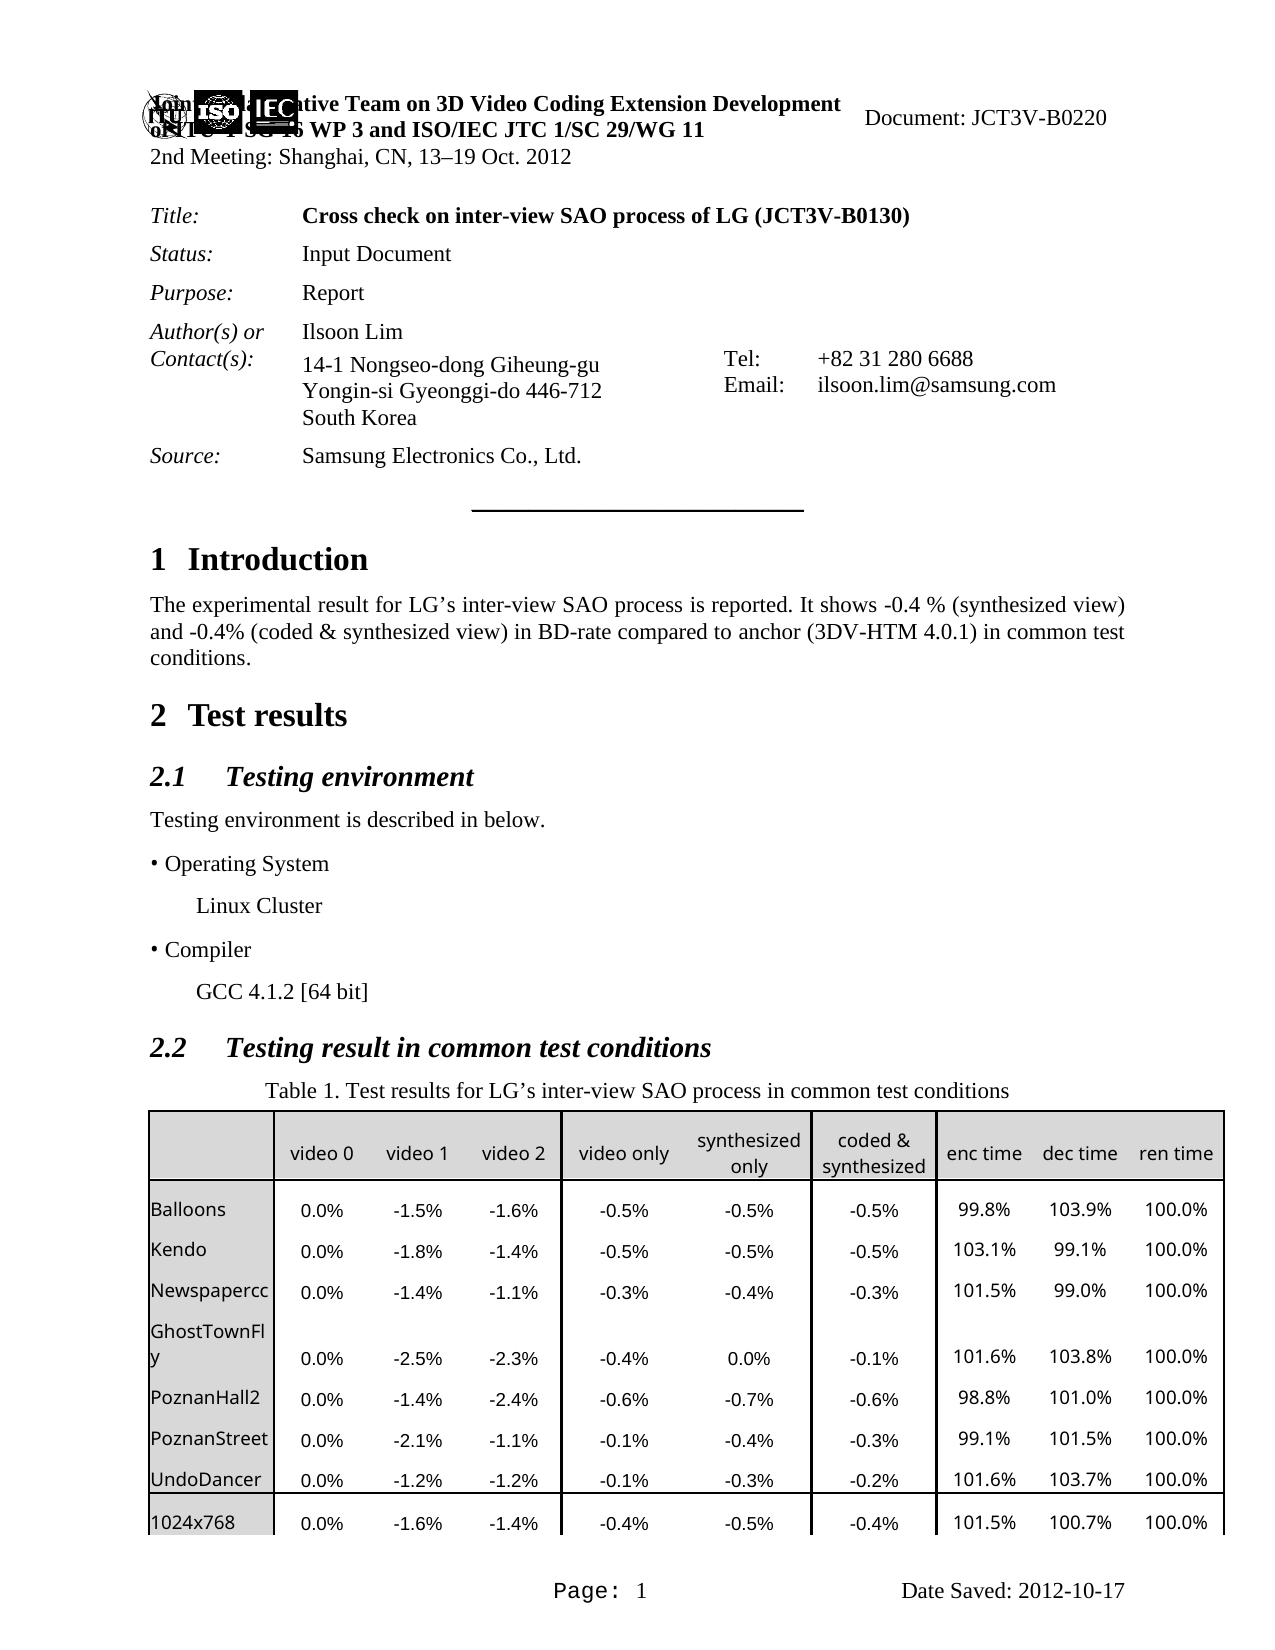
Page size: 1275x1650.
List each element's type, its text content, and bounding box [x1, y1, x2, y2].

table_cell 101.0% [1032, 1369, 1128, 1410]
table_header coded & synthesized [813, 1112, 935, 1178]
table_cell -0.1% [813, 1303, 935, 1369]
table_header Joint Collaborative Team on 3D Video Coding Extension Development of ITU-T SG 16 WP 3 and ISO/IEC JTC 1/SC 29/WG 11 2nd Meeting: Shanghai, CN, 13–19 Oct. 2012 [139, 90, 853, 169]
table_cell -2.5% [370, 1303, 466, 1369]
table_cell 100.0% [1128, 1494, 1223, 1535]
table_cell Source: [139, 436, 291, 475]
picture [194, 90, 243, 134]
table_cell -0.3% [686, 1451, 810, 1492]
table_cell 100.0% [1128, 1181, 1223, 1221]
table_cell -0.2% [813, 1451, 935, 1492]
table_cell 0.0% [686, 1303, 810, 1369]
table_cell GhostTownFly [150, 1303, 273, 1369]
table_cell -0.3% [563, 1262, 686, 1303]
table_header [150, 1112, 273, 1178]
table_cell 100.0% [1128, 1451, 1223, 1492]
table_header Title: [139, 195, 291, 234]
table_cell 101.5% [938, 1494, 1032, 1535]
table_cell -0.7% [686, 1369, 810, 1410]
text Table 1. Test results for LG’s inter-view SAO process in common test conditions [150, 1077, 1125, 1104]
table_cell -0.4% [563, 1494, 686, 1535]
table_cell 100.0% [1128, 1262, 1223, 1303]
table_cell Samsung Electronics Co., Ltd. [291, 436, 1136, 475]
table_cell -1.1% [466, 1262, 560, 1303]
table_cell 100.0% [1128, 1410, 1223, 1451]
table_cell -0.3% [813, 1410, 935, 1451]
table_cell 103.1% [938, 1221, 1032, 1262]
subtitle Testing result in common test conditions [150, 1030, 1125, 1063]
table_cell UndoDancer [150, 1451, 273, 1492]
table_cell -0.4% [563, 1303, 686, 1369]
table_cell -0.5% [563, 1221, 686, 1262]
table_cell 101.6% [938, 1451, 1032, 1492]
text Testing environment is described in below. [150, 806, 1125, 833]
table_cell Kendo [150, 1221, 273, 1262]
table_cell 0.0% [275, 1369, 370, 1410]
table_cell -2.1% [370, 1410, 466, 1451]
table_cell 99.0% [1032, 1262, 1128, 1303]
table_cell -0.5% [813, 1221, 935, 1262]
table_cell Report [291, 273, 1136, 312]
table_header synthesized only [686, 1112, 810, 1178]
table_header Cross check on inter-view SAO process of LG (JCT3V-B0130) [291, 195, 1136, 234]
table_cell -0.6% [813, 1369, 935, 1410]
table_cell -1.2% [466, 1451, 560, 1492]
table_header Document: JCT3V-B0220 [853, 90, 1136, 169]
table_cell -0.1% [563, 1451, 686, 1492]
table_header dec time [1032, 1112, 1128, 1178]
table_cell Newspapercc [150, 1262, 273, 1303]
text The experimental result for LG’s inter-view SAO process is reported. It shows -0.4 % (synthesized view) and -0.4% (coded & synthesized view) in BD-rate compared to anchor (3DV-HTM 4.0.1) in common test conditions. [150, 591, 1125, 670]
text • Operating System [150, 847, 1125, 878]
text _____________________________ [150, 487, 1125, 514]
picture [250, 90, 299, 134]
table_cell 0.0% [275, 1221, 370, 1262]
table_cell -1.4% [466, 1221, 560, 1262]
table_cell 103.7% [1032, 1451, 1128, 1492]
table_cell -0.4% [686, 1262, 810, 1303]
table_cell -1.6% [466, 1181, 560, 1221]
table_header ren time [1128, 1112, 1223, 1178]
table_cell 100.0% [1128, 1221, 1223, 1262]
table_cell -1.1% [466, 1410, 560, 1451]
table_cell Input Document [291, 234, 1136, 273]
table_cell Status: [139, 234, 291, 273]
table_cell Tel: Email: [713, 312, 806, 436]
table_cell -1.6% [370, 1494, 466, 1535]
table_cell 103.9% [1032, 1181, 1128, 1221]
table_cell Ilsoon Lim 14-1 Nongseo-dong Giheung-gu Yongin-si Gyeonggi-do 446-712 South Korea [291, 312, 712, 436]
table_cell -1.4% [370, 1262, 466, 1303]
table_header enc time [938, 1112, 1032, 1178]
table_cell -1.5% [370, 1181, 466, 1221]
table_cell 101.5% [938, 1262, 1032, 1303]
table_cell -1.4% [370, 1369, 466, 1410]
table_cell PoznanHall2 [150, 1369, 273, 1410]
table_cell -1.2% [370, 1451, 466, 1492]
table_cell -0.4% [686, 1410, 810, 1451]
table_cell 99.8% [938, 1181, 1032, 1221]
table_cell -0.4% [813, 1494, 935, 1535]
table_cell -0.5% [686, 1221, 810, 1262]
table_cell 98.8% [938, 1369, 1032, 1410]
table_cell -0.1% [563, 1410, 686, 1451]
table_cell 100.0% [1128, 1369, 1223, 1410]
table_cell -0.3% [813, 1262, 935, 1303]
subtitle Introduction [150, 539, 1125, 577]
table_cell -0.5% [813, 1181, 935, 1221]
table_header video 0 [275, 1112, 370, 1178]
table_cell 0.0% [275, 1181, 370, 1221]
table_cell -1.4% [466, 1494, 560, 1535]
table_cell +82 31 280 6688 ilsoon.lim@samsung.com [806, 312, 1136, 436]
table_cell 101.5% [1032, 1410, 1128, 1451]
table_header video only [563, 1112, 686, 1178]
table_cell -0.6% [563, 1369, 686, 1410]
table_cell 100.0% [1128, 1303, 1223, 1369]
table_cell 0.0% [275, 1494, 370, 1535]
text • Compiler [150, 933, 1125, 964]
subtitle Testing environment [150, 759, 1125, 792]
table_header video 2 [466, 1112, 560, 1178]
table_cell 100.7% [1032, 1494, 1128, 1535]
table_cell -0.5% [686, 1181, 810, 1221]
text Linux Cluster [150, 892, 1125, 919]
table_cell Author(s) or Contact(s): [139, 312, 291, 436]
table_cell -2.3% [466, 1303, 560, 1369]
table_cell 0.0% [275, 1410, 370, 1451]
table_cell -0.5% [686, 1494, 810, 1535]
table_cell Balloons [150, 1181, 273, 1221]
table_cell 0.0% [275, 1451, 370, 1492]
table_cell -0.5% [563, 1181, 686, 1221]
table_cell 99.1% [938, 1410, 1032, 1451]
table_cell 99.1% [1032, 1221, 1128, 1262]
table_cell 0.0% [275, 1262, 370, 1303]
table_cell PoznanStreet [150, 1410, 273, 1451]
table_cell Purpose: [139, 273, 291, 312]
subtitle Test results [150, 695, 1125, 734]
table_header video 1 [370, 1112, 466, 1178]
text GCC 4.1.2 [64 bit] [150, 978, 1125, 1005]
table_cell 103.8% [1032, 1303, 1128, 1369]
table_cell 0.0% [275, 1303, 370, 1369]
table_cell -1.8% [370, 1221, 466, 1262]
table_cell -2.4% [466, 1369, 560, 1410]
table_cell 101.6% [938, 1303, 1032, 1369]
table_cell 1024x768 [150, 1494, 273, 1535]
